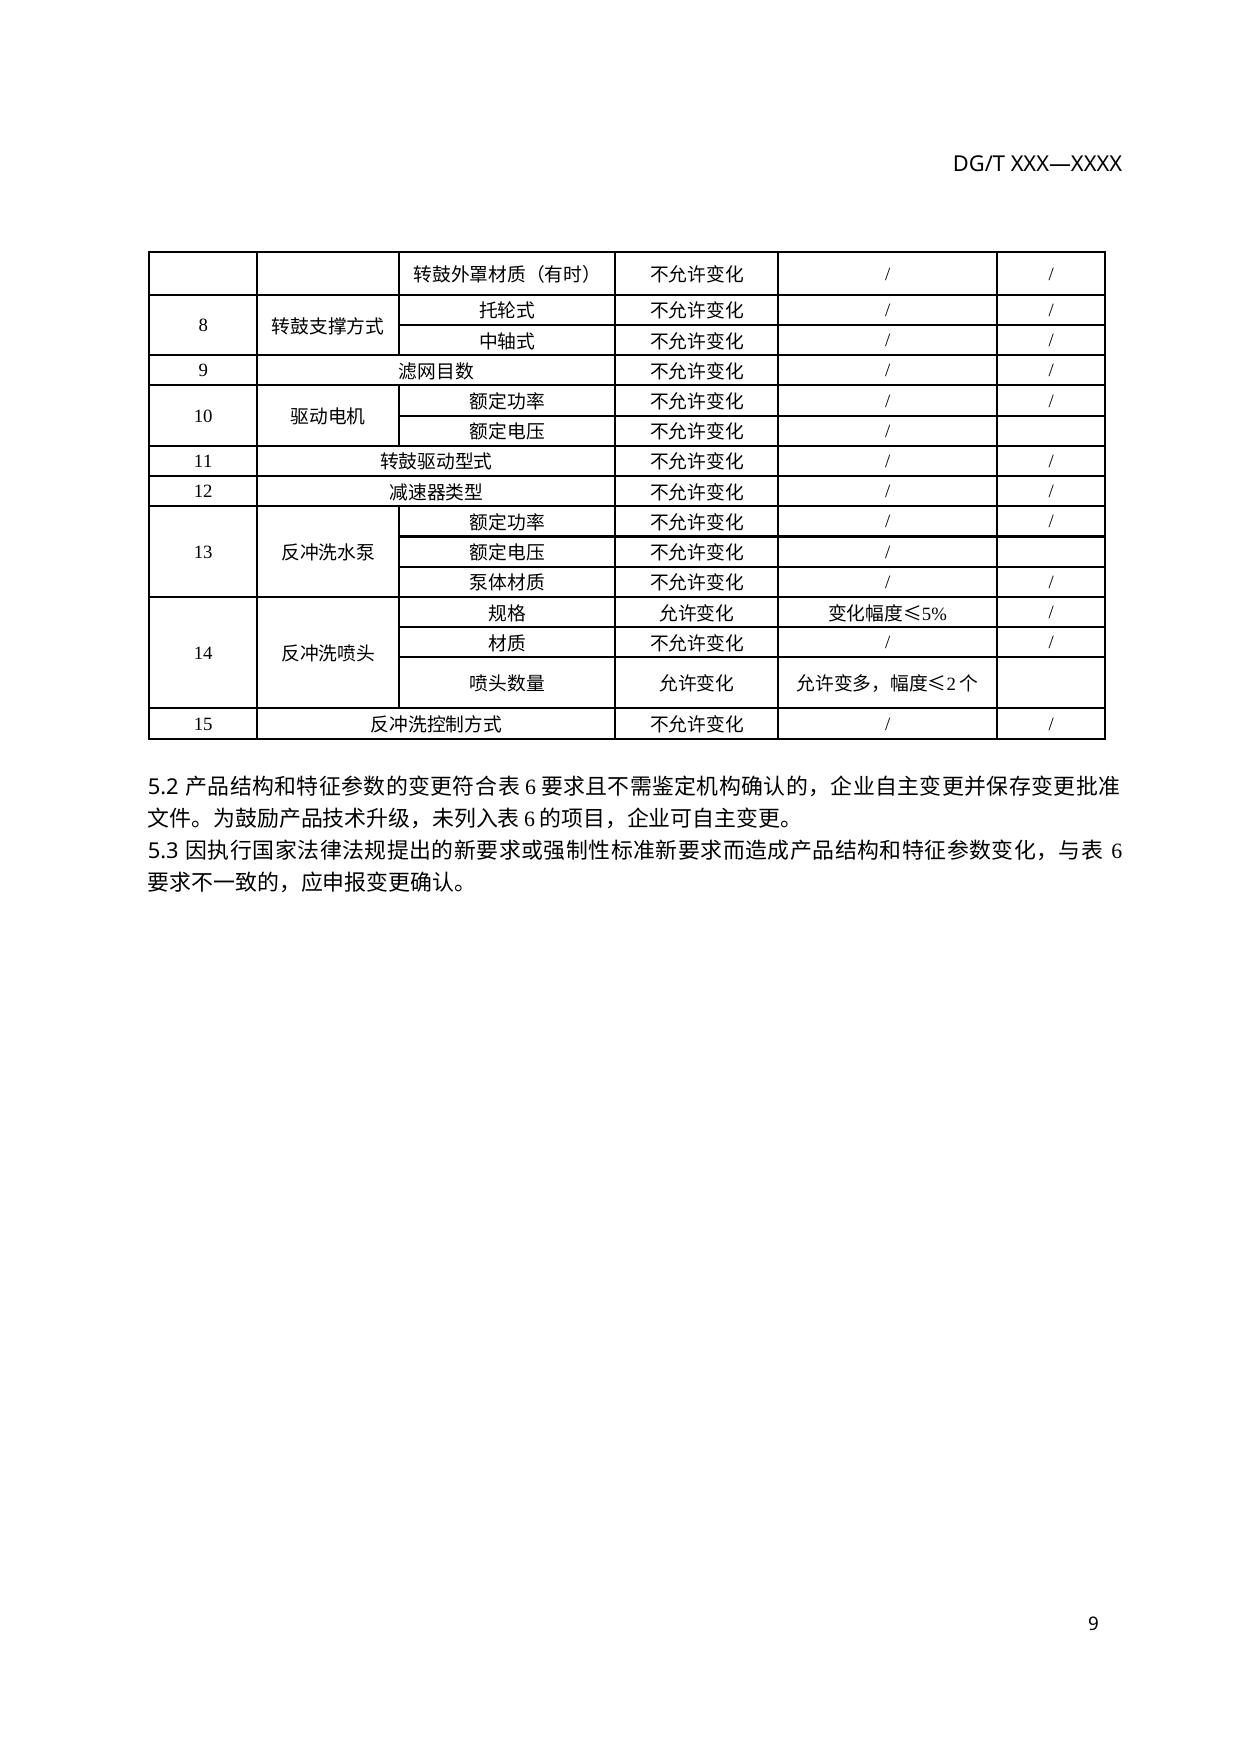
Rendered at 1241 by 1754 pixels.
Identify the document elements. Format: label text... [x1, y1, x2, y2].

table_cell 额定功率 [400, 386, 614, 414]
table_cell 不允许变化 [616, 538, 777, 566]
table_cell / [998, 386, 1104, 414]
table_cell 不允许变化 [616, 386, 777, 414]
table_cell 9 [150, 356, 256, 384]
table_cell 15 [150, 709, 256, 737]
table_cell 允许变多，幅度≤2个 [779, 658, 996, 707]
table_cell 驱动电机 [258, 386, 398, 445]
list 5.3 因执行国家法律法规提出的新要求或强制性标准新要求而造成产品结构和特征参数变化，与表6要求不一致的，应申报变更确认。 [148, 833, 1122, 896]
table_cell [998, 658, 1104, 707]
table_cell / [779, 326, 996, 354]
table_cell 滤网目数 [258, 356, 614, 384]
table_cell / [998, 628, 1104, 656]
table_cell 不允许变化 [616, 568, 777, 596]
table_cell / [998, 598, 1104, 626]
table_cell 不允许变化 [616, 477, 777, 505]
table_cell / [998, 326, 1104, 354]
table_cell 反冲洗水泵 [258, 507, 398, 596]
table_cell 13 [150, 507, 256, 596]
table_cell 允许变化 [616, 598, 777, 626]
table_cell 转鼓支撑方式 [258, 296, 398, 354]
table_cell 不允许变化 [616, 447, 777, 475]
table_cell 材质 [400, 628, 614, 656]
table_cell / [779, 356, 996, 384]
table_cell 不允许变化 [616, 628, 777, 656]
table_cell / [779, 447, 996, 475]
table_cell 反冲洗控制方式 [258, 709, 614, 737]
table_cell 不允许变化 [616, 507, 777, 535]
table_cell 不允许变化 [616, 296, 777, 324]
table_cell 变化幅度≤5% [779, 598, 996, 626]
table_cell 额定电压 [400, 538, 614, 566]
table_cell / [779, 628, 996, 656]
table_cell / [779, 386, 996, 414]
table_cell 8 [150, 296, 256, 354]
table_cell 转鼓外罩材质（有时） [400, 253, 614, 294]
table_cell 泵体材质 [400, 568, 614, 596]
table_cell 不允许变化 [616, 326, 777, 354]
table_cell 12 [150, 477, 256, 505]
table_cell / [779, 253, 996, 294]
table_cell / [779, 568, 996, 596]
table_cell 不允许变化 [616, 709, 777, 737]
table_cell 额定功率 [400, 507, 614, 535]
table_cell / [779, 538, 996, 566]
table_cell / [998, 253, 1104, 294]
table_cell 反冲洗喷头 [258, 598, 398, 707]
table_cell / [779, 417, 996, 445]
table_cell / [998, 709, 1104, 737]
list 5.2 产品结构和特征参数的变更符合表6要求且不需鉴定机构确认的，企业自主变更并保存变更批准文件。为鼓励产品技术升级，未列入表6的项目，企业可自主变更。 [148, 769, 1122, 833]
table_cell 不允许变化 [616, 356, 777, 384]
table_cell / [998, 296, 1104, 324]
table_cell / [998, 477, 1104, 505]
table_cell 不允许变化 [616, 417, 777, 445]
table_cell / [779, 507, 996, 535]
table_cell 不允许变化 [616, 253, 777, 294]
table_cell 转鼓驱动型式 [258, 447, 614, 475]
table_cell / [998, 568, 1104, 596]
table_cell 规格 [400, 598, 614, 626]
table_cell 喷头数量 [400, 658, 614, 707]
table_cell 11 [150, 447, 256, 475]
table_cell [998, 538, 1104, 566]
table_cell 额定电压 [400, 417, 614, 445]
table_cell 减速器类型 [258, 477, 614, 505]
table_cell / [779, 296, 996, 324]
table_cell 14 [150, 598, 256, 707]
table_cell / [779, 477, 996, 505]
table_cell 允许变化 [616, 658, 777, 707]
table_cell / [779, 709, 996, 737]
table_cell 中轴式 [400, 326, 614, 354]
table_cell / [998, 507, 1104, 535]
table_cell 托轮式 [400, 296, 614, 324]
table_cell / [998, 356, 1104, 384]
table_cell 10 [150, 386, 256, 445]
table_cell [998, 417, 1104, 445]
table_cell / [998, 447, 1104, 475]
